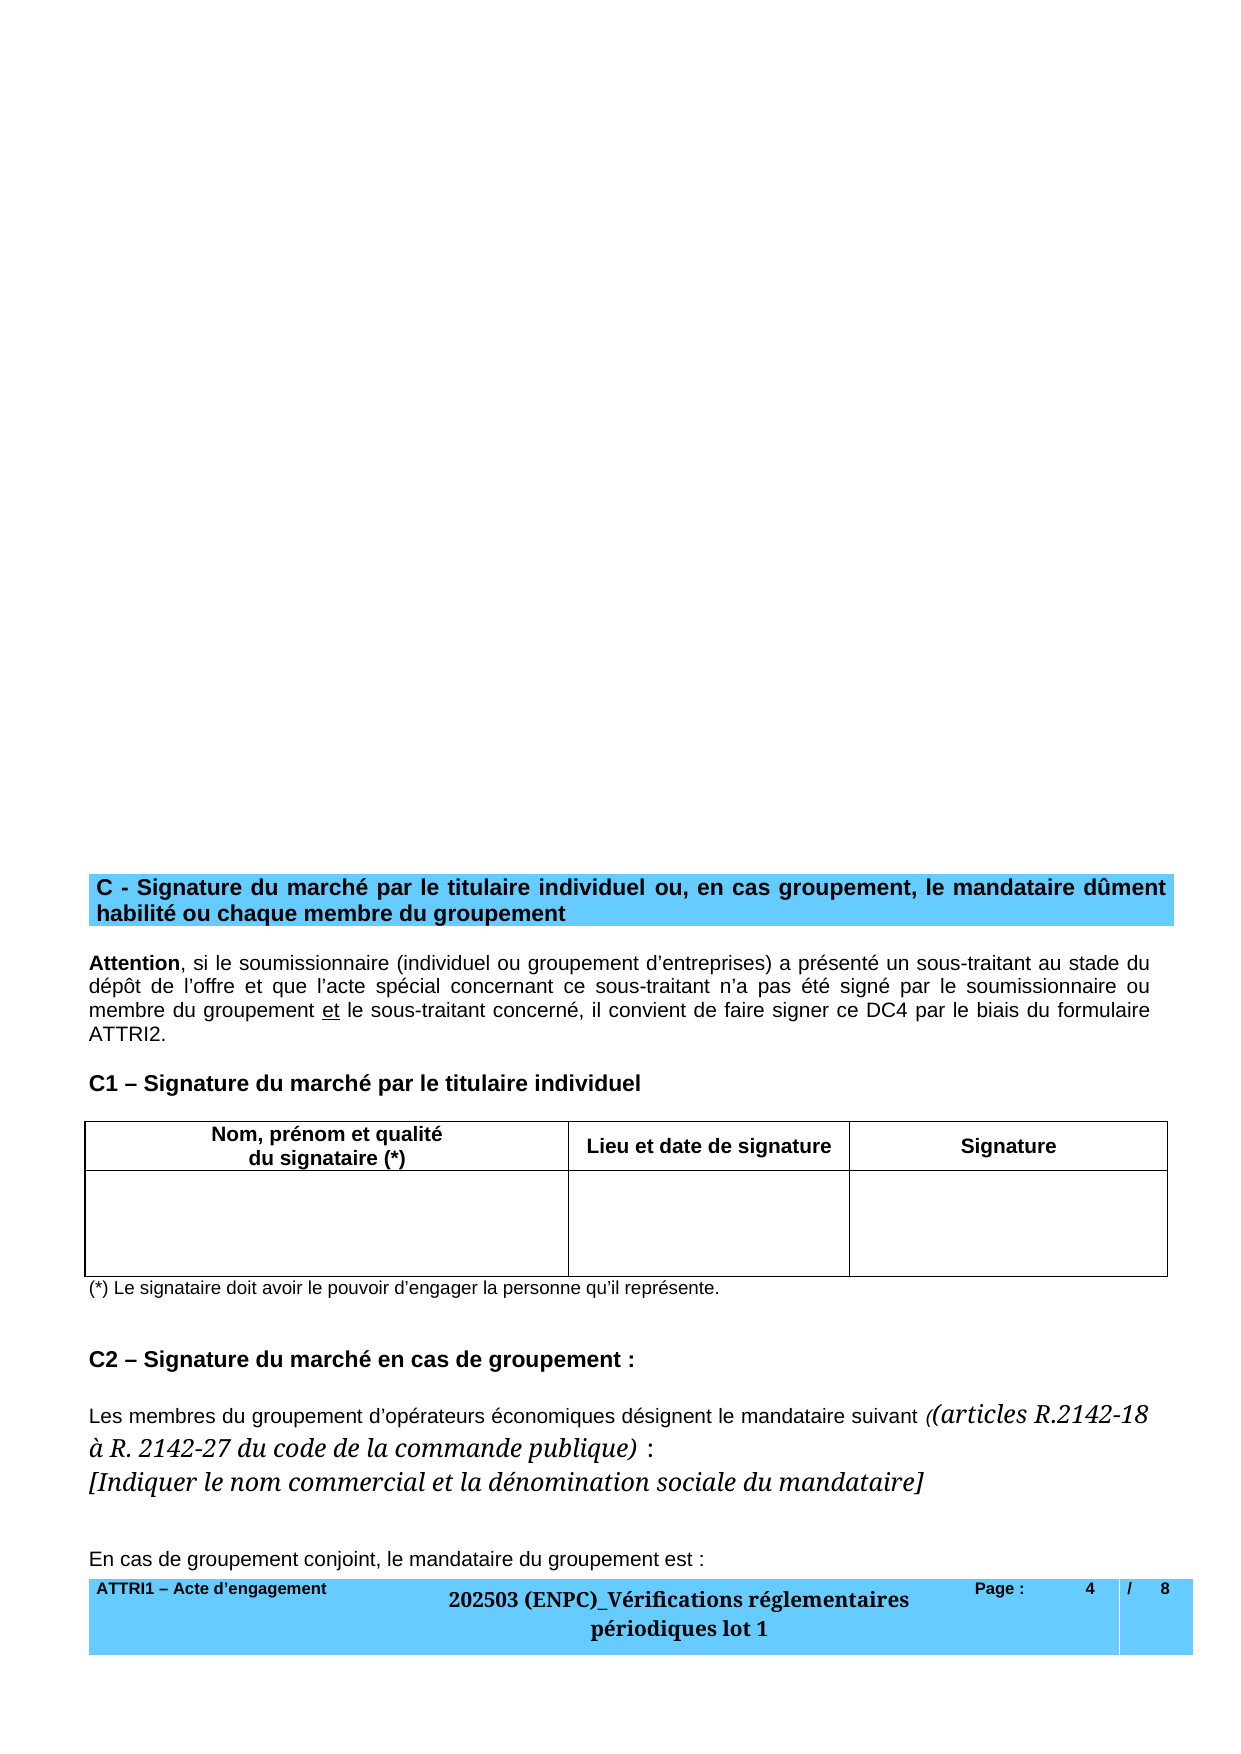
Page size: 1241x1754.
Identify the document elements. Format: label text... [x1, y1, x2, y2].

table_header Lieu et date de signature [569, 1122, 849, 1169]
table_cell [86, 1171, 568, 1276]
text C2 – Signature du marché en cas de groupement : [89, 1346, 1152, 1373]
text C1 – Signature du marché par le titulaire individuel [89, 1070, 1152, 1097]
text [Indiquer le nom commercial et la dénomination sociale du mandataire] [89, 1465, 1152, 1499]
text En cas de groupement conjoint, le mandataire du groupement est : [89, 1547, 1152, 1571]
text Les membres du groupement d’opérateurs économiques désignent le mandataire suivant ((articles R.2142-18 à R. 2142-27 du code de la commande publique) : [89, 1397, 1152, 1465]
table_header C - Signature du marché par le titulaire individuel ou, en cas groupement, le mandataire dûment habilité ou chaque membre du groupement [89, 874, 1174, 926]
table_header Signature [850, 1122, 1167, 1169]
table_cell [569, 1171, 849, 1276]
table_cell [850, 1171, 1167, 1276]
text Attention, si le soumissionnaire (individuel ou groupement d’entreprises) a présenté un sous-traitant au stade du dépôt de l’offre et que l’acte spécial concernant ce sous-traitant n’a pas été signé par le soumissionnaire ou membre du groupement et le sous-traitant concerné, il convient de faire signer ce DC4 par le biais du formulaire ATTRI2. [89, 950, 1152, 1046]
table_header Nom, prénom et qualité du signataire (*) [86, 1122, 568, 1169]
text (*) Le signataire doit avoir le pouvoir d’engager la personne qu’il représente. [89, 1277, 1152, 1298]
